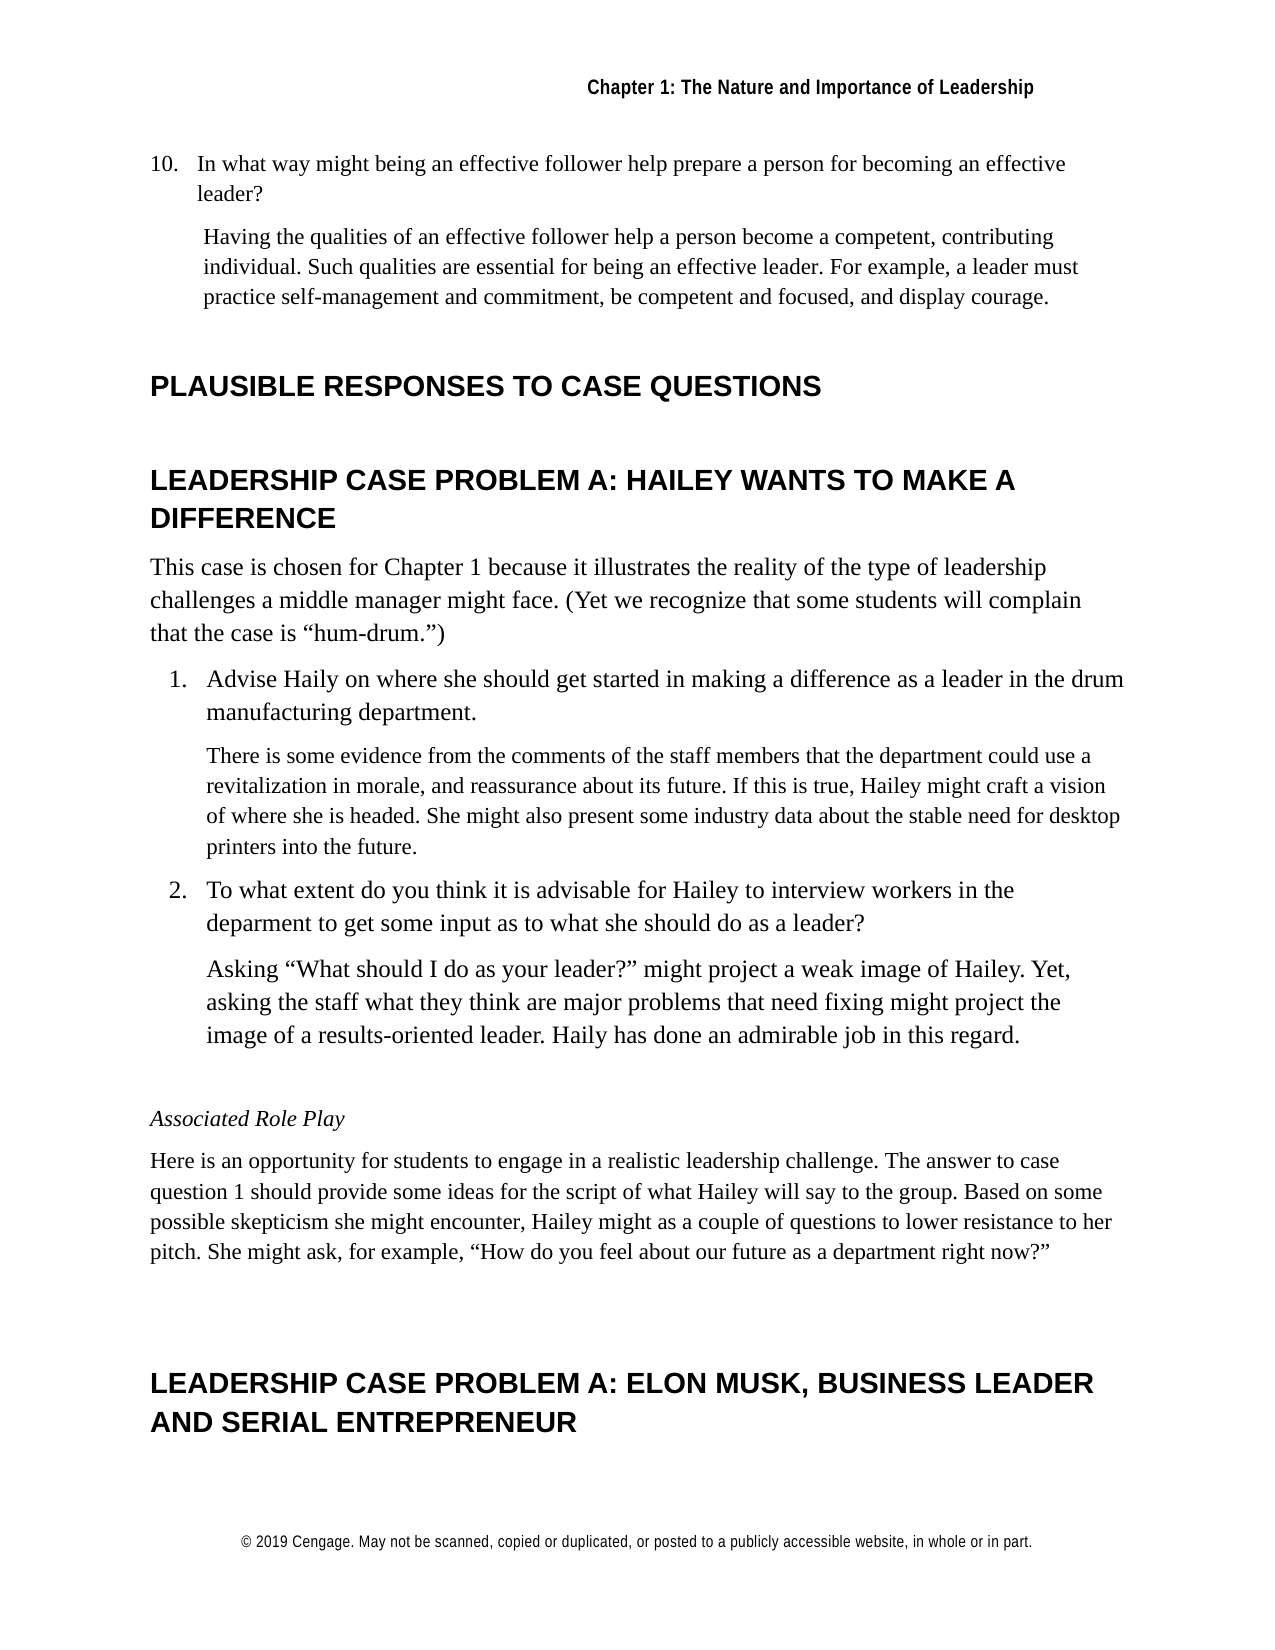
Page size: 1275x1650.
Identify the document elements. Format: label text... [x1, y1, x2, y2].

text Having the qualities of an effective follower help a person become a competent, contributing individual. Such qualities are essential for being an effective leader. For example, a leader must practice self-management and commitment, be competent and focused, and display courage. [203, 223, 1125, 310]
text Here is an opportunity for students to engage in a realistic leadership challenge. The answer to case question 1 should provide some ideas for the script of what Hailey will say to the group. Based on some possible skepticism she might encounter, Hailey might as a couple of questions to lower resistance to her pitch. She might ask, for example, “How do you feel about our future as a department right now?” [150, 1148, 1125, 1264]
text There is some evidence from the comments of the staff members that the department could use a revitalization in morale, and reassurance about its future. If this is true, Hailey might craft a vision of where she is headed. She might also present some industry data about the stable need for desktop printers into the future. [206, 742, 1125, 859]
text 10. In what way might being an effective follower help prepare a person for becoming an effective leader? [150, 150, 1125, 207]
text 1. Advise Haily on where she should get started in making a difference as a leader in the drum manufacturing department. [169, 664, 1125, 725]
text 2. To what extent do you think it is advisable for Hailey to interview workers in the deparment to get some input as to what she should do as a leader? [169, 876, 1125, 937]
text Associated Role Play [150, 1105, 1125, 1131]
text leadership case problem a: hailey wants to make a difference [150, 462, 1125, 534]
text Asking “What should I do as your leader?” might project a weak image of Hailey. Yet, asking the staff what they think are major problems that need fixing might project the image of a results-oriented leader. Haily has done an admirable job in this regard. [206, 954, 1125, 1087]
text This case is chosen for Chapter 1 because it illustrates the reality of the type of leadership challenges a middle manager might face. (Yet we recognize that some students will complain that the case is “hum-drum.”) [150, 552, 1125, 647]
subtitle PLAUSIBLE RESPONSES TO CASE QUESTIONS [150, 369, 1125, 402]
text Leadership Case Problem A: elon musk, business leader and serial entrepreneur [150, 1366, 1125, 1438]
